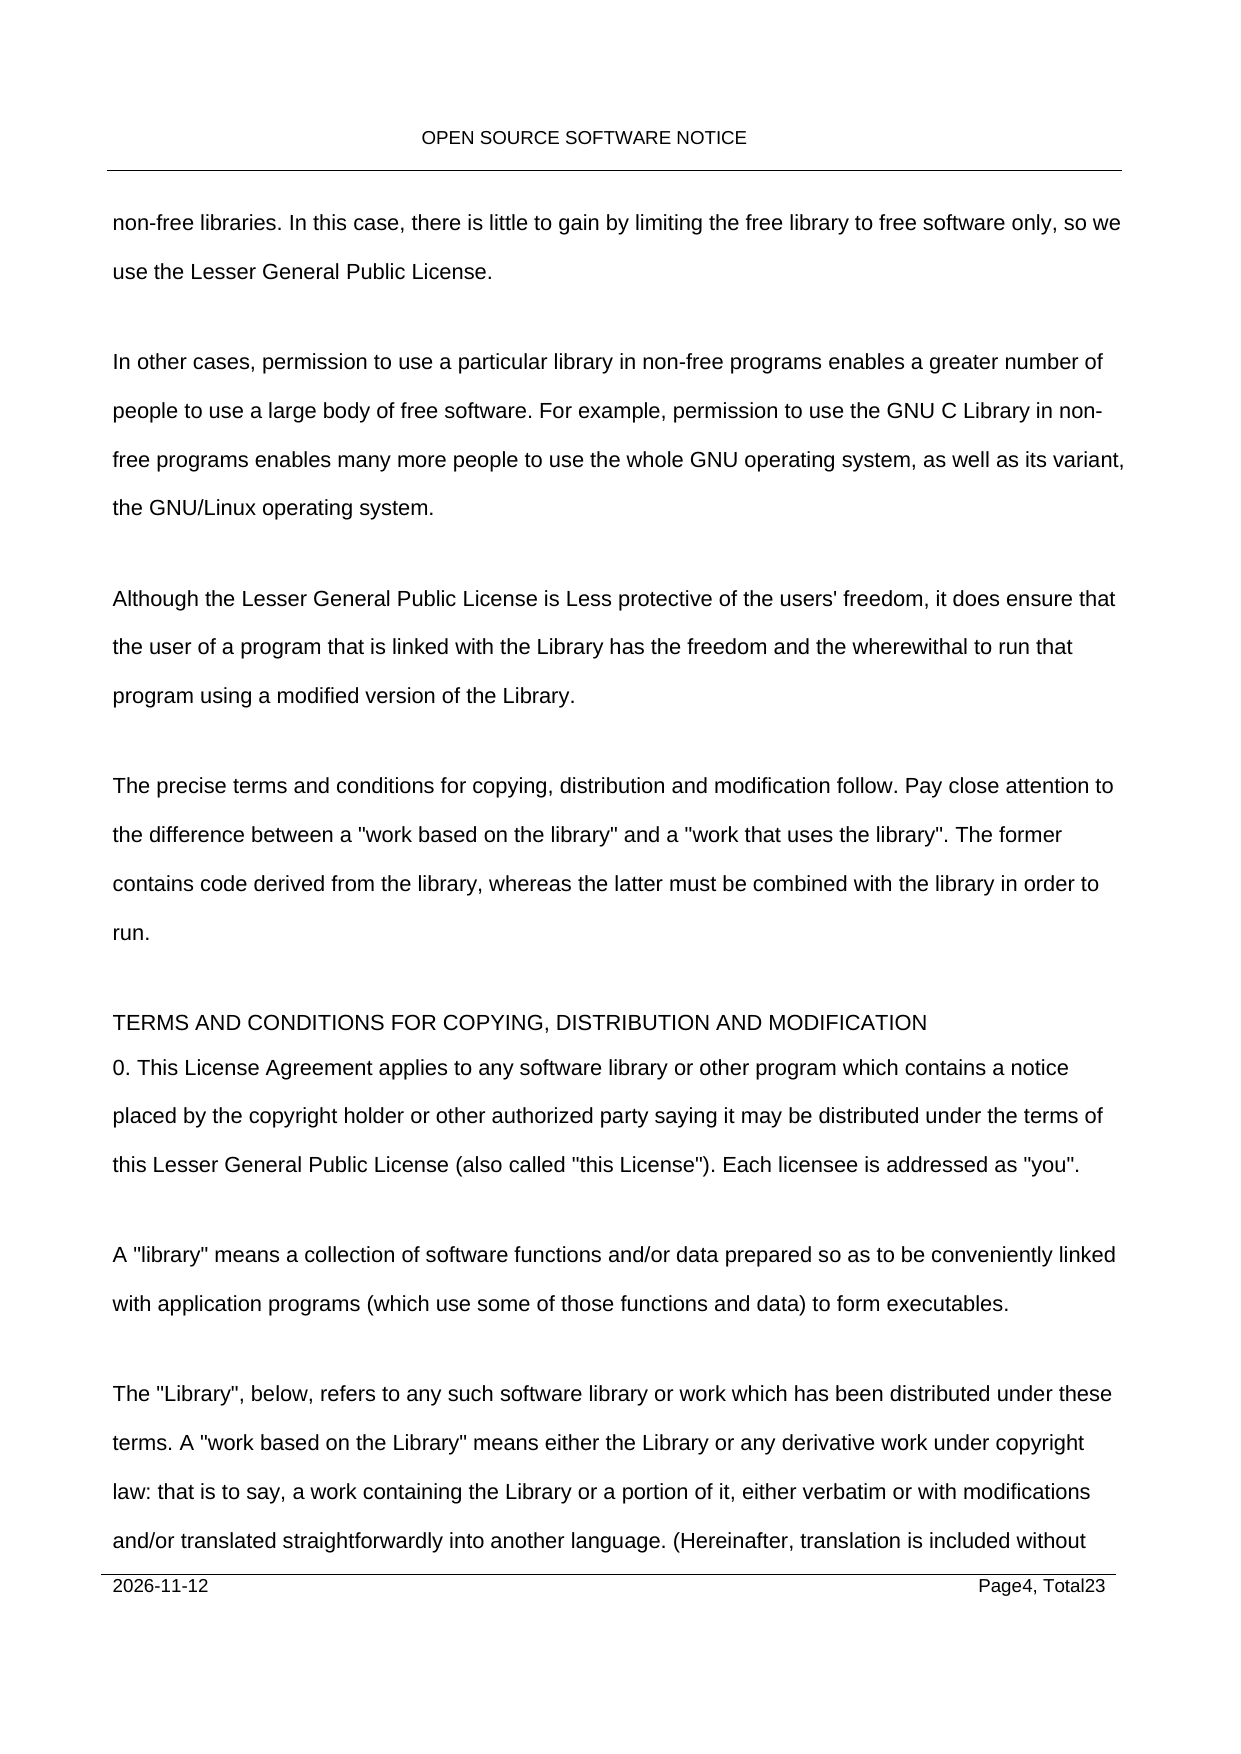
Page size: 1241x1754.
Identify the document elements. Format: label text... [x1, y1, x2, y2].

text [112, 206, 1128, 288]
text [112, 1378, 1128, 1556]
text Although the Lesser General Public License is Less protective of the users' freedom, it does ensure that the user of a program that is linked with the Library has the freedom and the wherewithal to run that program using a modified version of the Library. [112, 582, 1128, 712]
text In other cases, permission to use a particular library in non-free programs enables a greater number of people to use a large body of free software. For example, permission to use the GNU C Library in non-free programs enables many more people to use the whole GNU operating system, as well as its variant, the GNU/Linux operating system. [112, 345, 1128, 524]
text The precise terms and conditions for copying, distribution and modification follow. Pay close attention to the difference between a "work based on the library" and a "work that uses the library". The former contains code derived from the library, whereas the latter must be combined with the library in order to run. [112, 769, 1128, 948]
text A "library" means a collection of software functions and/or data prepared so as to be conveniently linked with application programs (which use some of those functions and data) to form executables. [112, 1239, 1128, 1320]
text 0. This License Agreement applies to any software library or other program which contains a notice placed by the copyright holder or other authorized party saying it may be distributed under the terms of this Lesser General Public License (also called "this License"). Each licensee is addressed as "you". [112, 1051, 1128, 1181]
text TERMS AND CONDITIONS FOR COPYING, DISTRIBUTION AND MODIFICATION [112, 1006, 1128, 1038]
